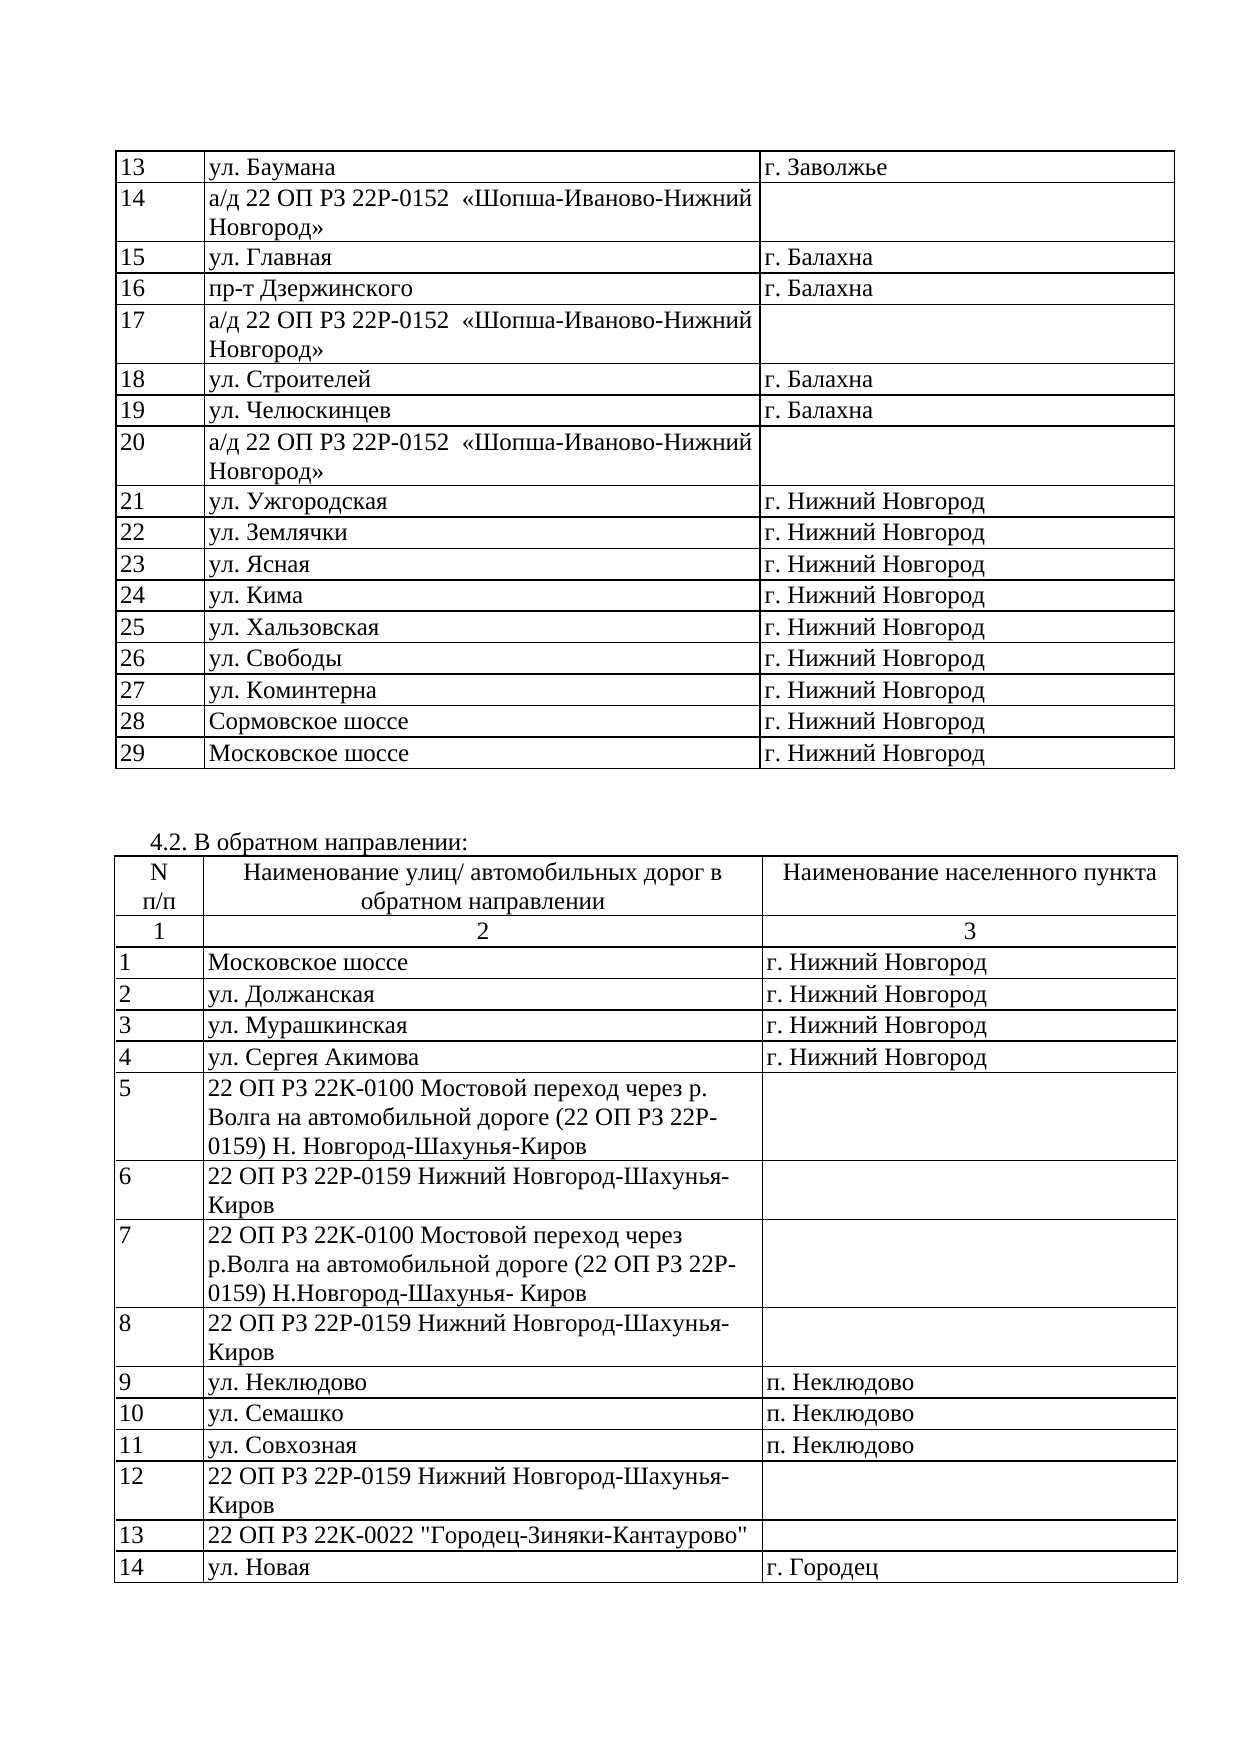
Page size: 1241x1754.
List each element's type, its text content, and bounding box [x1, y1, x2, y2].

table_header Наименование населенного пункта [763, 857, 1177, 914]
table_cell ул. Землячки [205, 518, 759, 547]
table_cell ул. Сергея Акимова [204, 1042, 762, 1072]
table_cell 21 [117, 486, 204, 516]
table_cell 9 [115, 1367, 203, 1397]
table_cell г. Нижний Новгород [761, 706, 1174, 736]
table_cell г. Нижний Новгород [761, 612, 1174, 642]
table_cell 22 [117, 518, 204, 547]
table_cell а/д 22 ОП РЗ 22Р-0152 «Шопша-Иваново-Нижний Новгород» [205, 183, 759, 241]
table_cell 20 [117, 427, 204, 484]
table_cell 15 [117, 242, 204, 272]
table_cell 13 [117, 152, 204, 181]
table_cell Московское шоссе [205, 738, 759, 768]
table_cell 3 [763, 915, 1177, 946]
table_cell 6 [115, 1161, 203, 1219]
table_cell [763, 1072, 1177, 1159]
table_cell [761, 305, 1174, 362]
table_cell [763, 1219, 1177, 1306]
table_cell г. Балахна [761, 396, 1174, 425]
table_cell ул. Неклюдово [204, 1367, 762, 1397]
table_cell 17 [117, 305, 204, 362]
table_cell 19 [117, 396, 204, 425]
table_cell 18 [117, 364, 204, 394]
table_cell а/д 22 ОП РЗ 22Р-0152 «Шопша-Иваново-Нижний Новгород» [205, 305, 759, 362]
table_cell п. Неклюдово [763, 1366, 1177, 1397]
table_cell ул. Свободы [205, 643, 759, 673]
table_cell 22 ОП РЗ 22Р-0159 Нижний Новгород-Шахунья-Киров [204, 1161, 762, 1219]
table_cell 2 [115, 979, 203, 1009]
table_cell 16 [117, 274, 204, 303]
table_cell 1 [115, 916, 203, 946]
table_cell Сормовское шоссе [205, 706, 759, 736]
table_cell п. Неклюдово [763, 1397, 1177, 1428]
table_cell г. Нижний Новгород [763, 1009, 1177, 1040]
table_cell [763, 1460, 1177, 1519]
table_cell 1 [115, 947, 203, 977]
table_cell ул. Семашко [204, 1399, 762, 1428]
table_cell ул. Мурашкинская [204, 1011, 762, 1040]
table_header N п/п [115, 857, 203, 914]
table_cell а/д 22 ОП РЗ 22Р-0152 «Шопша-Иваново-Нижний Новгород» [205, 427, 759, 484]
table_cell 12 [115, 1461, 203, 1519]
table_cell 26 [117, 643, 204, 673]
table_cell г. Нижний Новгород [761, 518, 1174, 547]
table_cell г. Заволжье [761, 152, 1174, 181]
table_cell г. Балахна [761, 274, 1174, 303]
table_cell 22 ОП РЗ 22Р-0159 Нижний Новгород-Шахунья-Киров [204, 1308, 762, 1366]
table_cell г. Балахна [761, 364, 1174, 394]
table_cell 24 [117, 581, 204, 610]
table_cell [763, 1519, 1177, 1550]
table_cell ул. Совхозная [204, 1430, 762, 1460]
table_cell 13 [115, 1520, 203, 1550]
table_cell г. Нижний Новгород [763, 978, 1177, 1009]
table_cell г. Нижний Новгород [763, 946, 1177, 977]
table_cell п. Неклюдово [763, 1429, 1177, 1460]
table_cell 5 [115, 1073, 203, 1159]
table_cell 23 [117, 549, 204, 579]
table_cell г. Городец [763, 1550, 1177, 1582]
table_cell 14 [115, 1551, 203, 1582]
table_cell г. Балахна [761, 242, 1174, 272]
table_cell 3 [115, 1010, 203, 1040]
table_cell ул. Новая [204, 1552, 762, 1582]
table_cell г. Нижний Новгород [761, 738, 1174, 768]
table_cell 8 [115, 1308, 203, 1366]
table_cell 22 ОП РЗ 22Р-0159 Нижний Новгород-Шахунья-Киров [204, 1462, 762, 1519]
table_cell [761, 183, 1174, 241]
table_cell г. Нижний Новгород [761, 675, 1174, 705]
table_cell [763, 1306, 1177, 1366]
table_cell 28 [117, 706, 204, 736]
table_cell г. Нижний Новгород [761, 486, 1174, 516]
table_cell ул. Кима [205, 581, 759, 610]
table_cell 22 ОП РЗ 22К-0100 Мостовой переход через р.Волга на автомобильной дороге (22 ОП РЗ 22Р-0159) Н.Новгород-Шахунья- Киров [204, 1220, 762, 1306]
table_cell 22 ОП РЗ 22К-0100 Мостовой переход через р. Волга на автомобильной дороге (22 ОП РЗ 22Р-0159) Н. Новгород-Шахунья-Киров [204, 1073, 762, 1159]
table_cell [763, 1160, 1177, 1219]
table_cell 4 [115, 1041, 203, 1072]
table_cell ул. Ясная [205, 549, 759, 579]
table_cell 29 [117, 738, 204, 768]
table_cell ул. Коминтерна [205, 675, 759, 705]
table_cell г. Нижний Новгород [761, 549, 1174, 579]
table_cell пр-т Дзержинского [205, 274, 759, 303]
table_cell 27 [117, 675, 204, 705]
text 4.2. В обратном направлении: [150, 827, 1090, 855]
table_cell 11 [115, 1430, 203, 1460]
table_cell 14 [117, 183, 204, 241]
table_cell ул. Должанская [204, 979, 762, 1009]
table_cell г. Нижний Новгород [761, 581, 1174, 610]
table_cell [761, 427, 1174, 484]
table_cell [204, 1521, 762, 1550]
table_cell 10 [115, 1398, 203, 1428]
table_cell г. Нижний Новгород [761, 643, 1174, 673]
table_cell ул. Ужгородская [205, 486, 759, 516]
table_cell ул. Строителей [205, 364, 759, 394]
table_cell г. Нижний Новгород [763, 1040, 1177, 1072]
table_cell ул. Хальзовская [205, 612, 759, 642]
table_cell ул. Главная [205, 242, 759, 272]
table_cell ул. Челюскинцев [205, 396, 759, 425]
table_cell 25 [117, 612, 204, 642]
table_header Наименование улиц/ автомобильных дорог в обратном направлении [204, 857, 762, 914]
table_cell ул. Баумана [205, 152, 759, 181]
table_cell 7 [115, 1220, 203, 1306]
table_cell 2 [204, 916, 762, 946]
table_cell Московское шоссе [204, 948, 762, 977]
